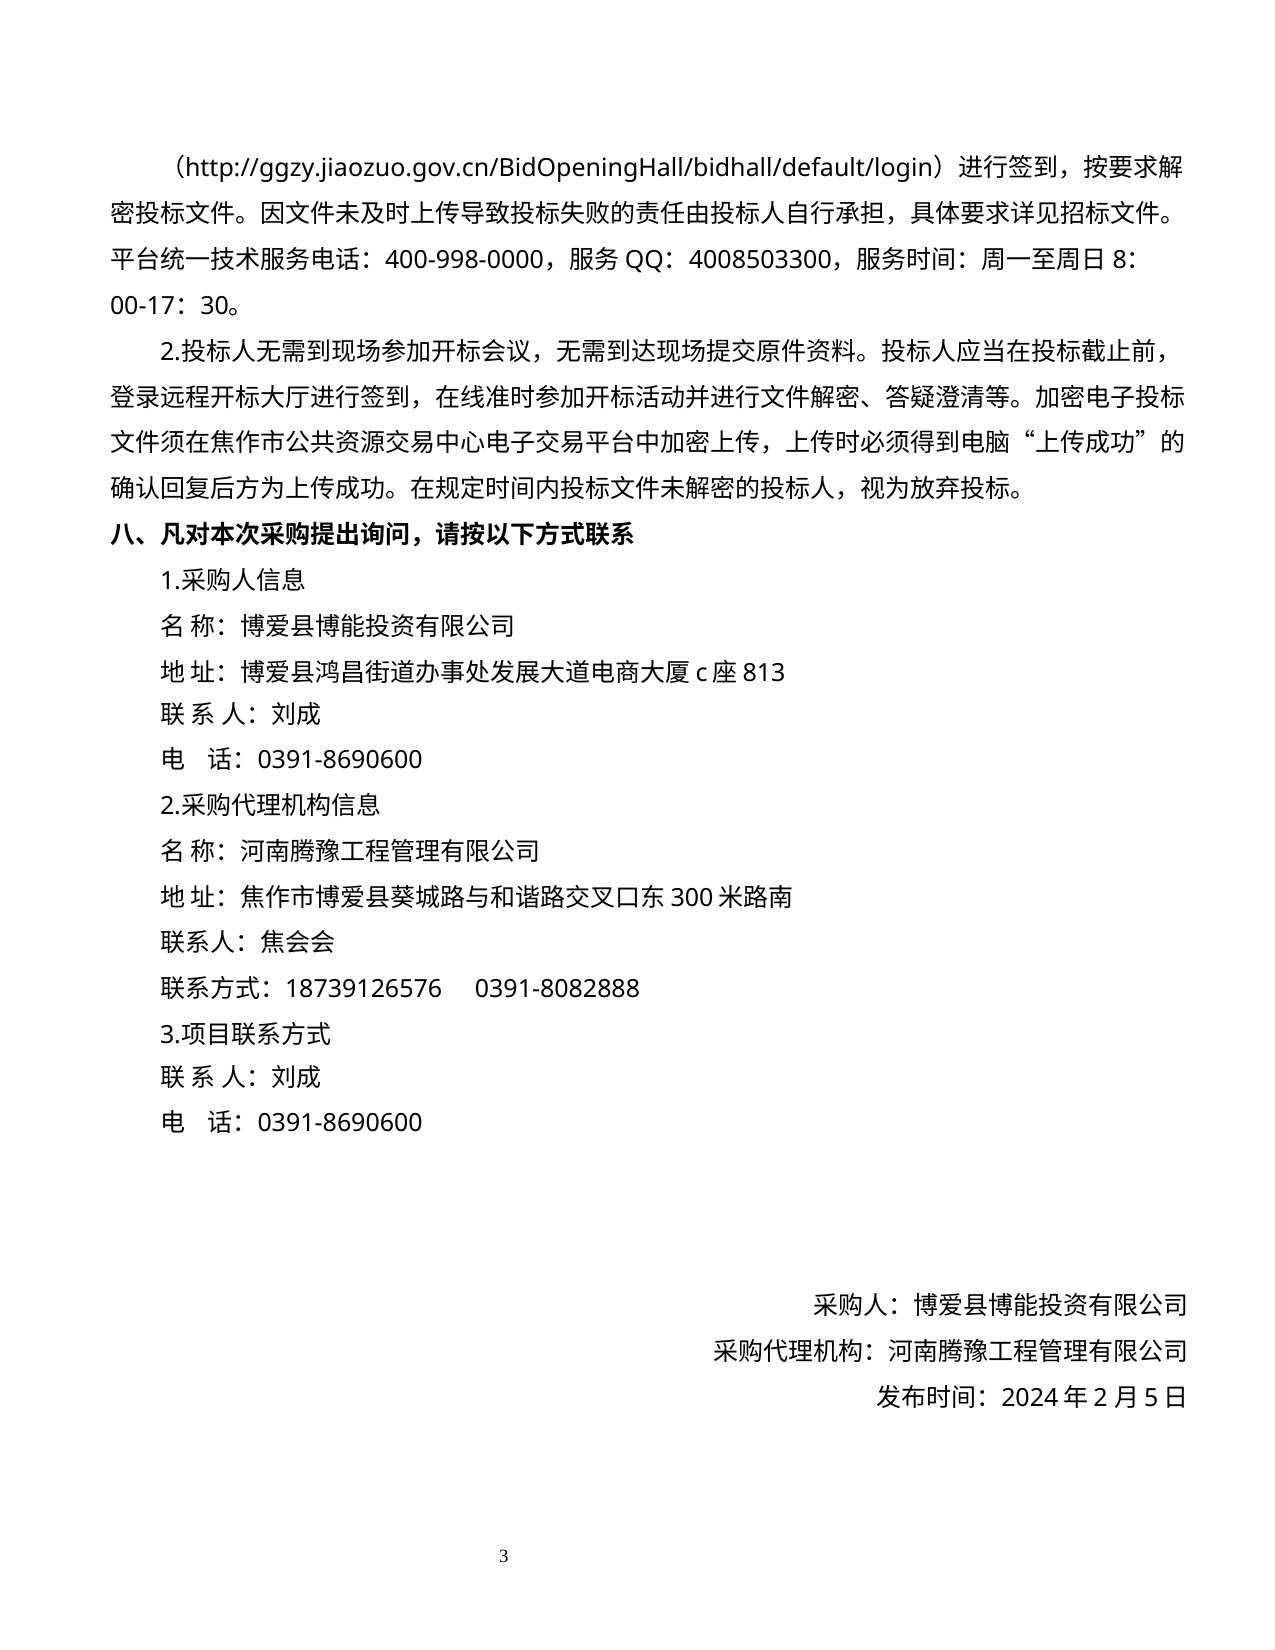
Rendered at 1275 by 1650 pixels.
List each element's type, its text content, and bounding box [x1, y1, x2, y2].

text （http://ggzy.jiaozuo.gov.cn/BidOpeningHall/bidhall/default/login）进行签到，按要求解密投标文件。因文件未及时上传导致投标失败的责任由投标人自行承担，具体要求详见招标文件。 平台统一技术服务电话：400-998-0000，服务 QQ：4008503300，服务时间：周一至周日 8：00-17：30。 [110, 140, 1188, 323]
text 1.采购人信息 [110, 553, 1188, 598]
text 联系方式：18739126576 0391-8082888 [110, 961, 1188, 1007]
text 2.采购代理机构信息 [110, 778, 1188, 823]
text 地 址：博爱县鸿昌街道办事处发展大道电商大厦c座813 [110, 644, 1188, 690]
text 联 系 人：刘成 [110, 1053, 1188, 1094]
text 名 称：博爱县博能投资有限公司 [110, 598, 1188, 644]
text 采购代理机构：河南腾豫工程管理有限公司 [110, 1323, 1188, 1369]
text 采购人：博爱县博能投资有限公司 [110, 1278, 1188, 1323]
text 电 话：0391-8690600 [110, 732, 1188, 778]
text 3.项目联系方式 [110, 1007, 1188, 1053]
text 发布时间：2024年2 月5日 [110, 1369, 1188, 1415]
text 八、凡对本次采购提出询问，请按以下方式联系 [110, 507, 1188, 553]
text 电 话：0391-8690600 [110, 1094, 1188, 1140]
text 2.投标人无需到现场参加开标会议，无需到达现场提交原件资料。投标人应当在投标截止前，登录远程开标大厅进行签到，在线准时参加开标活动并进行文件解密、答疑澄清等。加密电子投标文件须在焦作市公共资源交易中心电子交易平台中加密上传，上传时必须得到电脑“上传成功”的确认回复后方为上传成功。在规定时间内投标文件未解密的投标人，视为放弃投标。 [110, 323, 1188, 507]
text 地 址：焦作市博爱县葵城路与和谐路交叉口东300米路南 [110, 869, 1188, 915]
text 联系人：焦会会 [110, 915, 1188, 961]
text 名 称：河南腾豫工程管理有限公司 [110, 823, 1188, 869]
text 联 系 人：刘成 [110, 690, 1188, 732]
